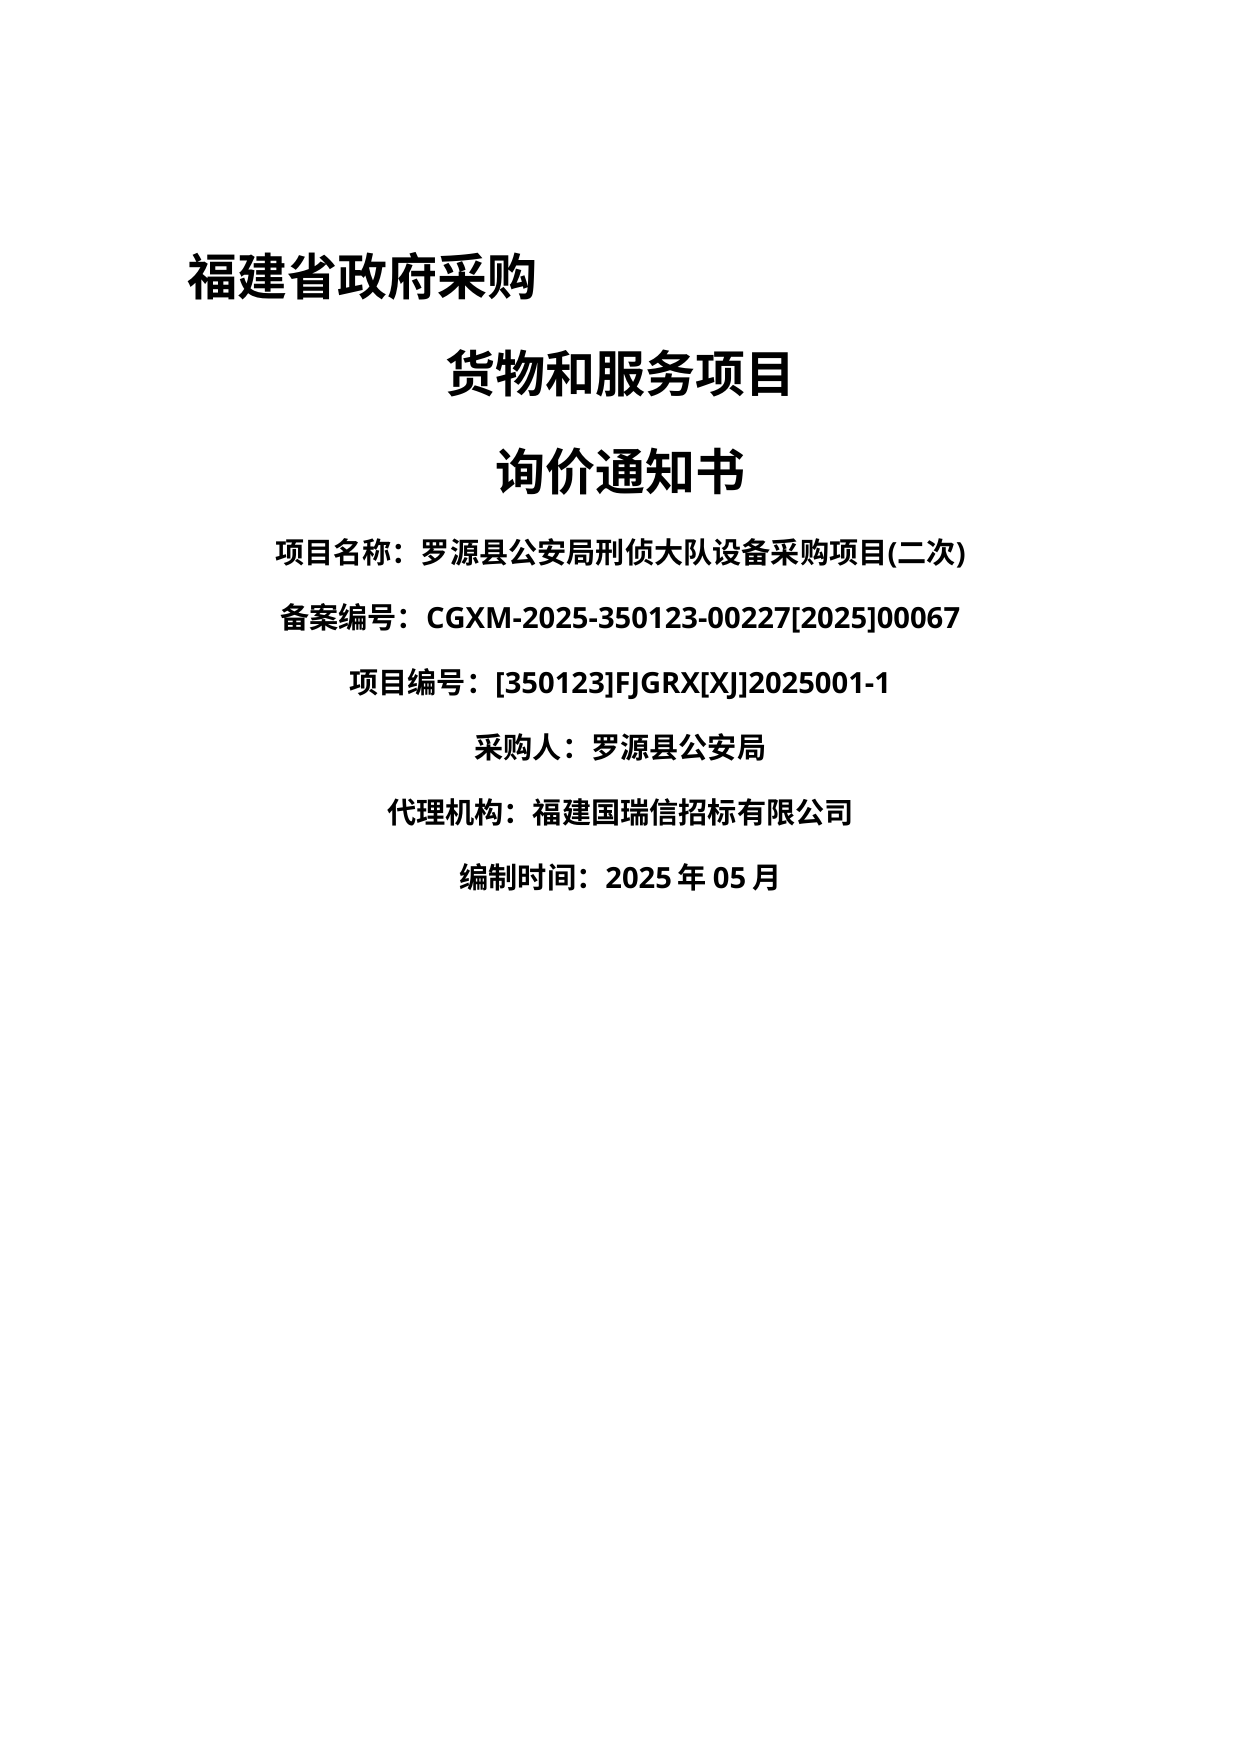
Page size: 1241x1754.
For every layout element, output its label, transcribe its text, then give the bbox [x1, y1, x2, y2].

text 编制时间：2025年05月 [187, 844, 1053, 909]
text 项目编号：[350123]FJGRX[XJ]2025001-1 [187, 649, 1053, 714]
text 代理机构：福建国瑞信招标有限公司 [187, 779, 1053, 844]
text 采购人：罗源县公安局 [187, 714, 1053, 779]
text 福建省政府采购 [187, 227, 1053, 324]
text 询价通知书 [187, 422, 1053, 519]
text 项目名称：罗源县公安局刑侦大队设备采购项目(二次) [187, 519, 1053, 584]
text 备案编号：CGXM-2025-350123-00227[2025]00067 [187, 584, 1053, 649]
text 货物和服务项目 [187, 324, 1053, 422]
